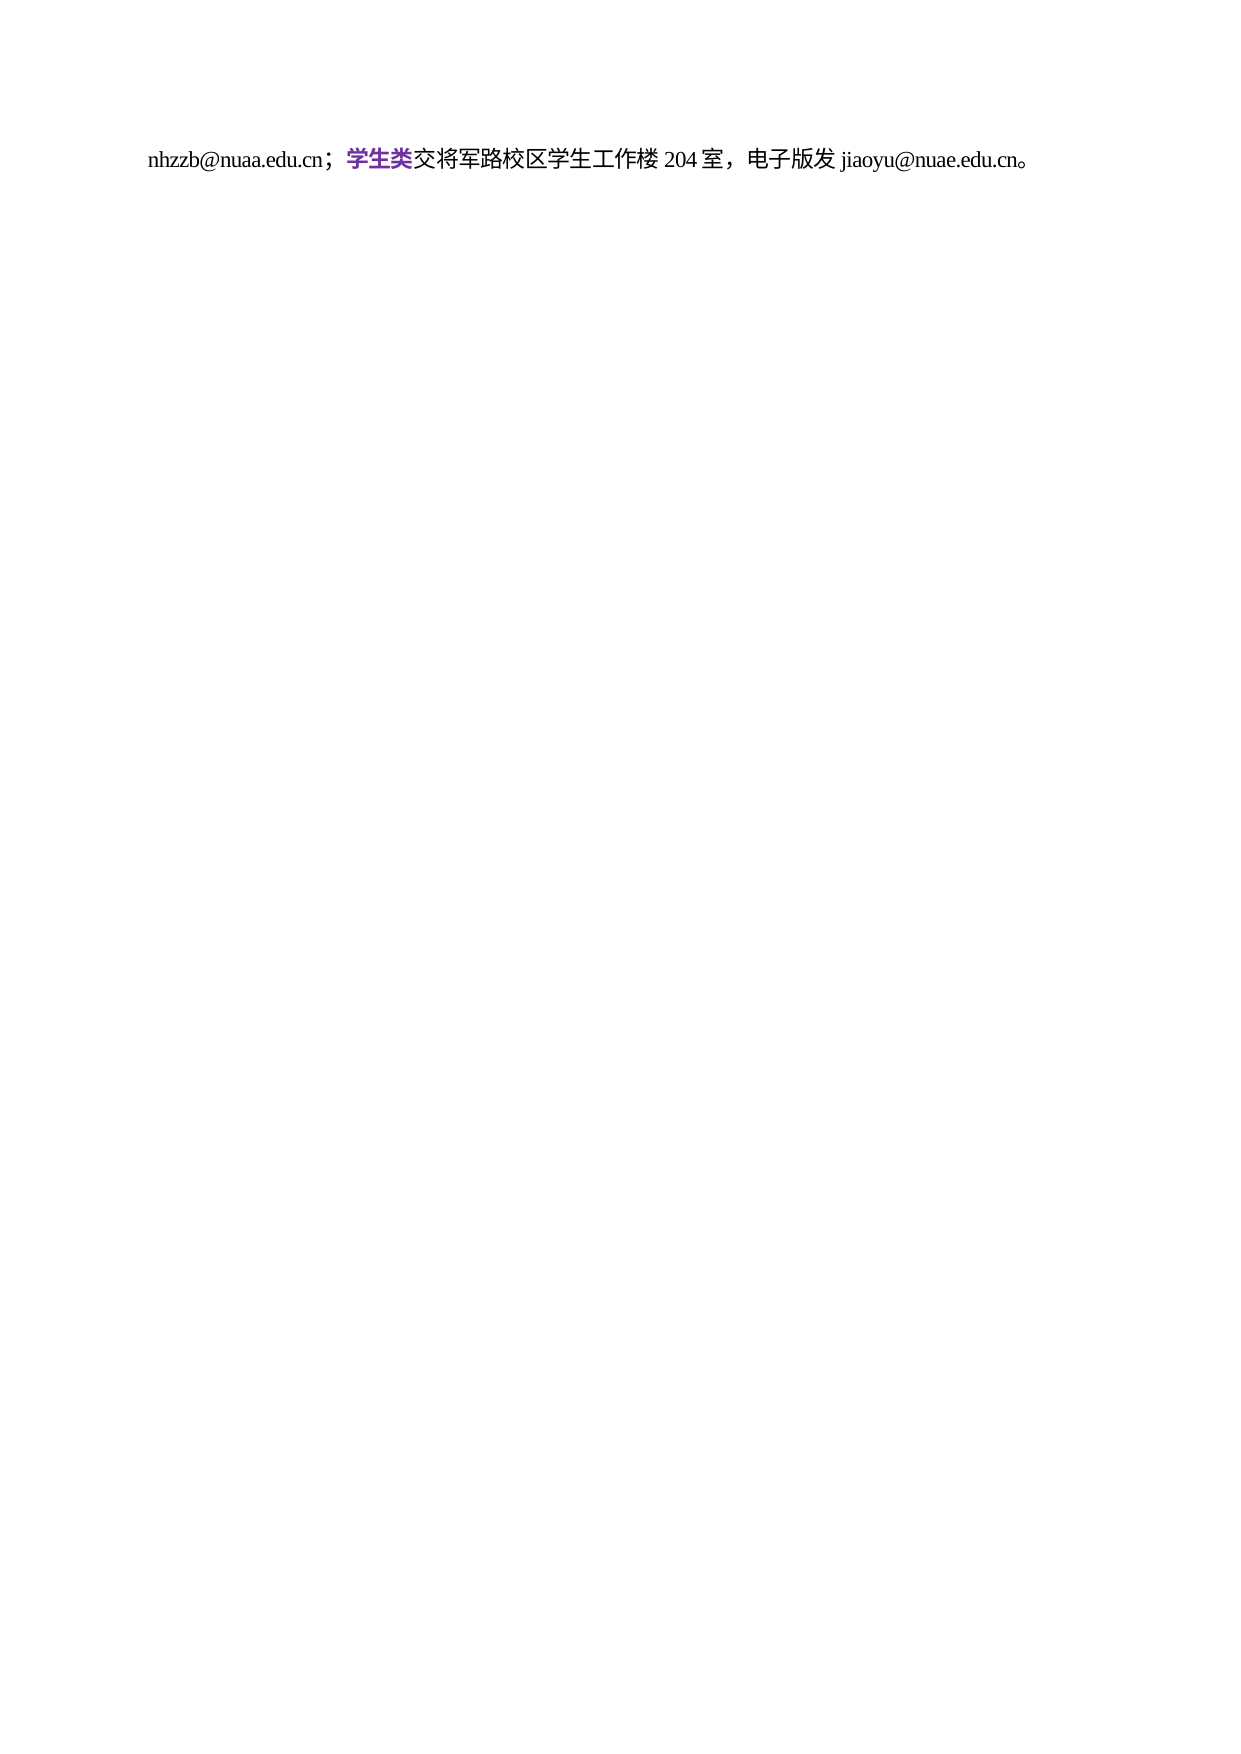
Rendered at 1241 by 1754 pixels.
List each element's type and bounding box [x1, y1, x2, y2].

text [148, 125, 1092, 190]
